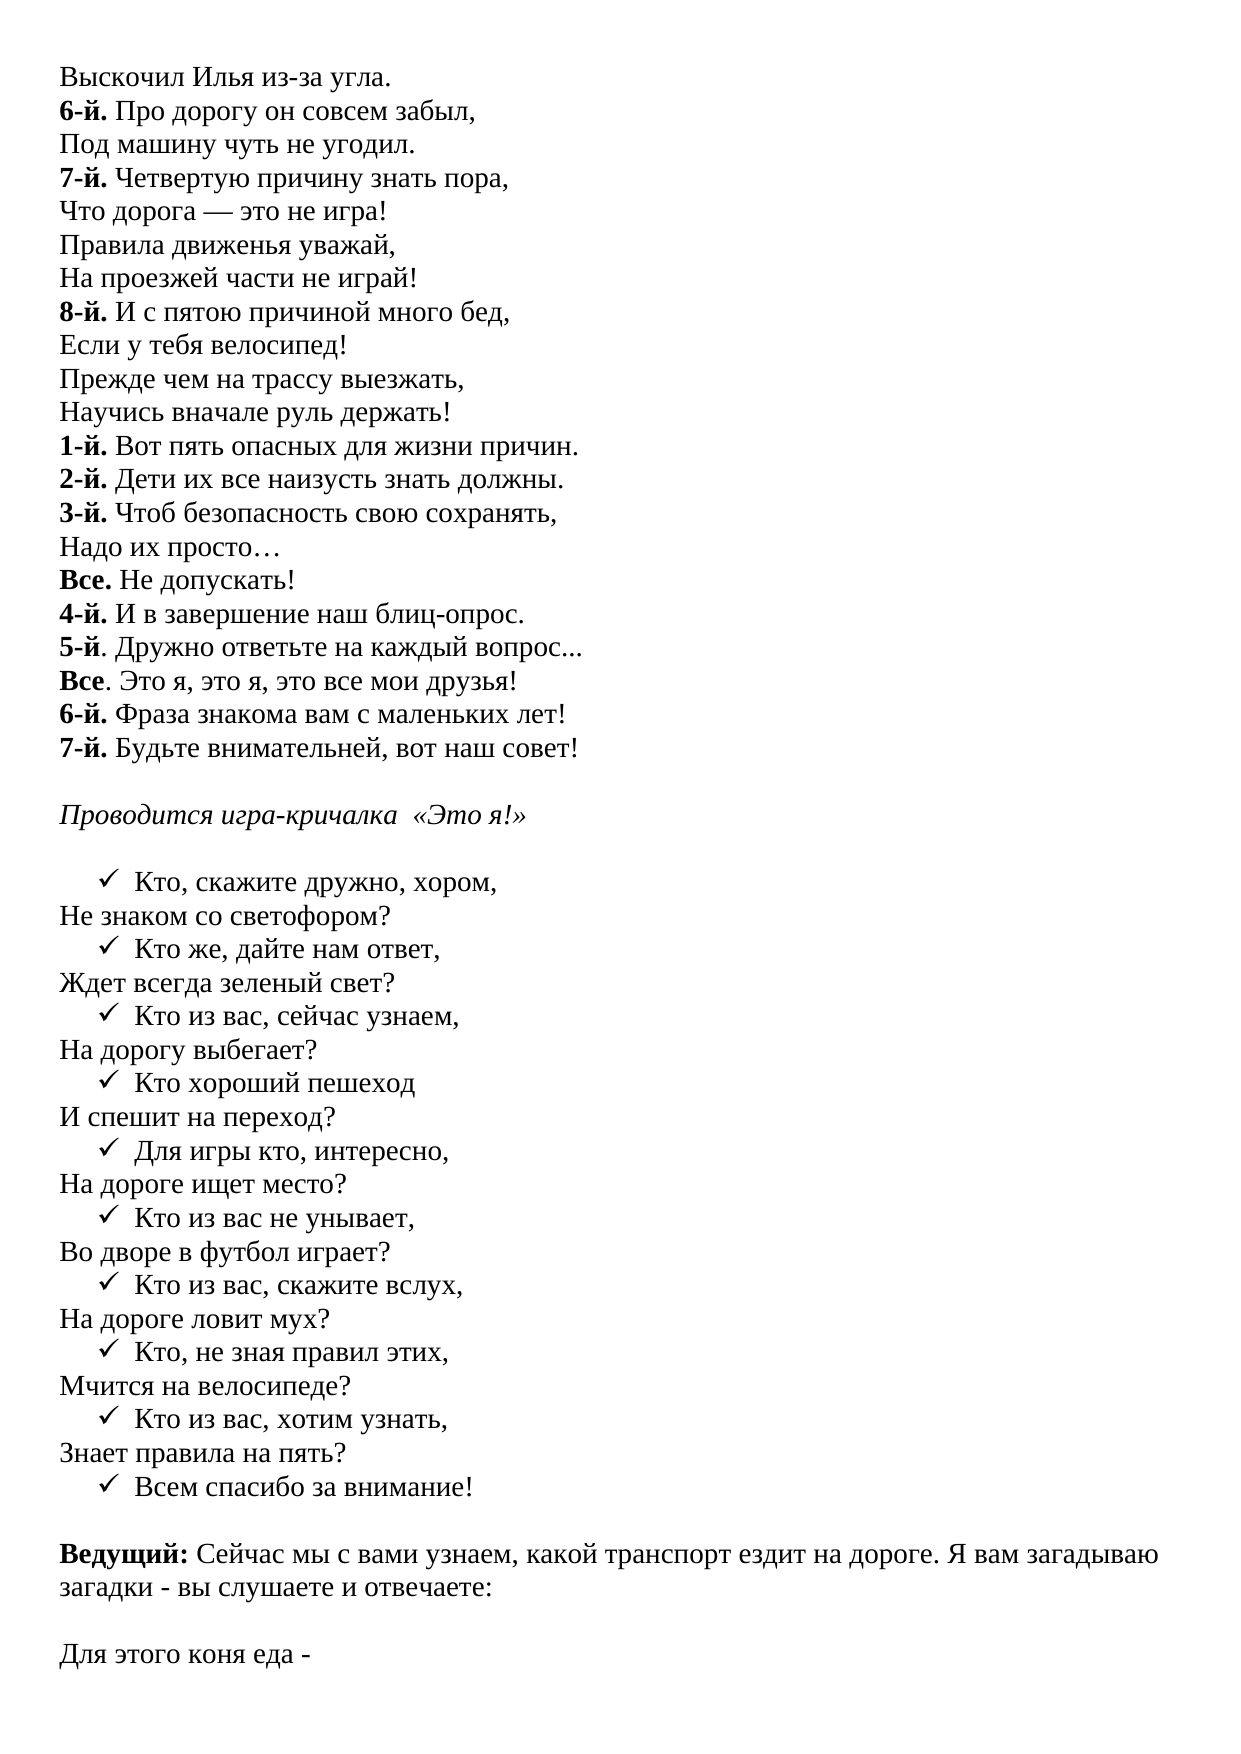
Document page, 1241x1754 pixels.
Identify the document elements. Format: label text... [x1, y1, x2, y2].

list Кто из вас, скажите вслух, [97, 1267, 1181, 1301]
text 3-й. Чтоб безопасность свою сохранять, [59, 495, 1181, 529]
text Надо их просто… [59, 529, 1181, 562]
text Проводится игра-кричалка «Это я!» [59, 797, 1181, 831]
text 1-й. Вот пять опасных для жизни причин. [59, 428, 1181, 462]
text 6-й. Про дорогу он совсем забыл, [59, 93, 1181, 126]
text Правила движенья уважай, [59, 227, 1181, 260]
text На проезжей части не играй! [59, 260, 1181, 294]
text Выскочил Илья из-за угла. [59, 59, 1181, 93]
text Мчится на велосипеде? [59, 1368, 1181, 1402]
text И спешит на переход? [59, 1099, 1181, 1133]
text Ждет всегда зеленый свет? [59, 965, 1181, 998]
text Знает правила на пять? [59, 1435, 1181, 1469]
text Все. Не допускать! [59, 562, 1181, 596]
text Все. Это я, это я, это все мои друзья! [59, 663, 1181, 696]
list Кто, скажите дружно, хором, [97, 864, 1181, 898]
text Прежде чем на трассу выезжать, [59, 361, 1181, 394]
text Под машину чуть не угодил. [59, 126, 1181, 160]
text 6-й. Фраза знакома вам с маленьких лет! [59, 696, 1181, 730]
list Для игры кто, интересно, [97, 1133, 1181, 1166]
text На дороге ловит мух? [59, 1301, 1181, 1334]
text 2-й. Дети их все наизусть знать должны. [59, 462, 1181, 495]
text Что дорога — это не игра! [59, 193, 1181, 227]
text 8-й. И с пятою причиной много бед, [59, 294, 1181, 327]
list Кто из вас, хотим узнать, [97, 1402, 1181, 1435]
text 5-й. Дружно ответьте на каждый вопрос... [59, 629, 1181, 663]
text Во дворе в футбол играет? [59, 1234, 1181, 1267]
text Научись вначале руль держать! [59, 394, 1181, 428]
list Кто из вас не унывает, [97, 1200, 1181, 1234]
text На дорогу выбегает? [59, 1032, 1181, 1066]
text Не знаком со светофором? [59, 898, 1181, 931]
text Если у тебя велосипед! [59, 327, 1181, 361]
text На дороге ищет место? [59, 1166, 1181, 1200]
text Для этого коня еда - [59, 1637, 1173, 1670]
text Ведущий: Сейчас мы с вами узнаем, какой транспорт ездит на дороге. Я вам загадываю загадки - вы слушаете и отвечаете: [59, 1536, 1173, 1603]
list Кто же, дайте нам ответ, [97, 931, 1181, 965]
text 7-й. Четвертую причину знать пора, [59, 160, 1181, 193]
text 4-й. И в завершение наш блиц-опрос. [59, 596, 1181, 629]
text 7-й. Будьте внимательней, вот наш совет! [59, 730, 1181, 763]
list Кто из вас, сейчас узнаем, [97, 998, 1181, 1032]
list Кто хороший пешеход [97, 1066, 1181, 1099]
list Кто, не зная правил этих, [97, 1334, 1181, 1368]
list Всем спасибо за внимание! [97, 1469, 1181, 1502]
